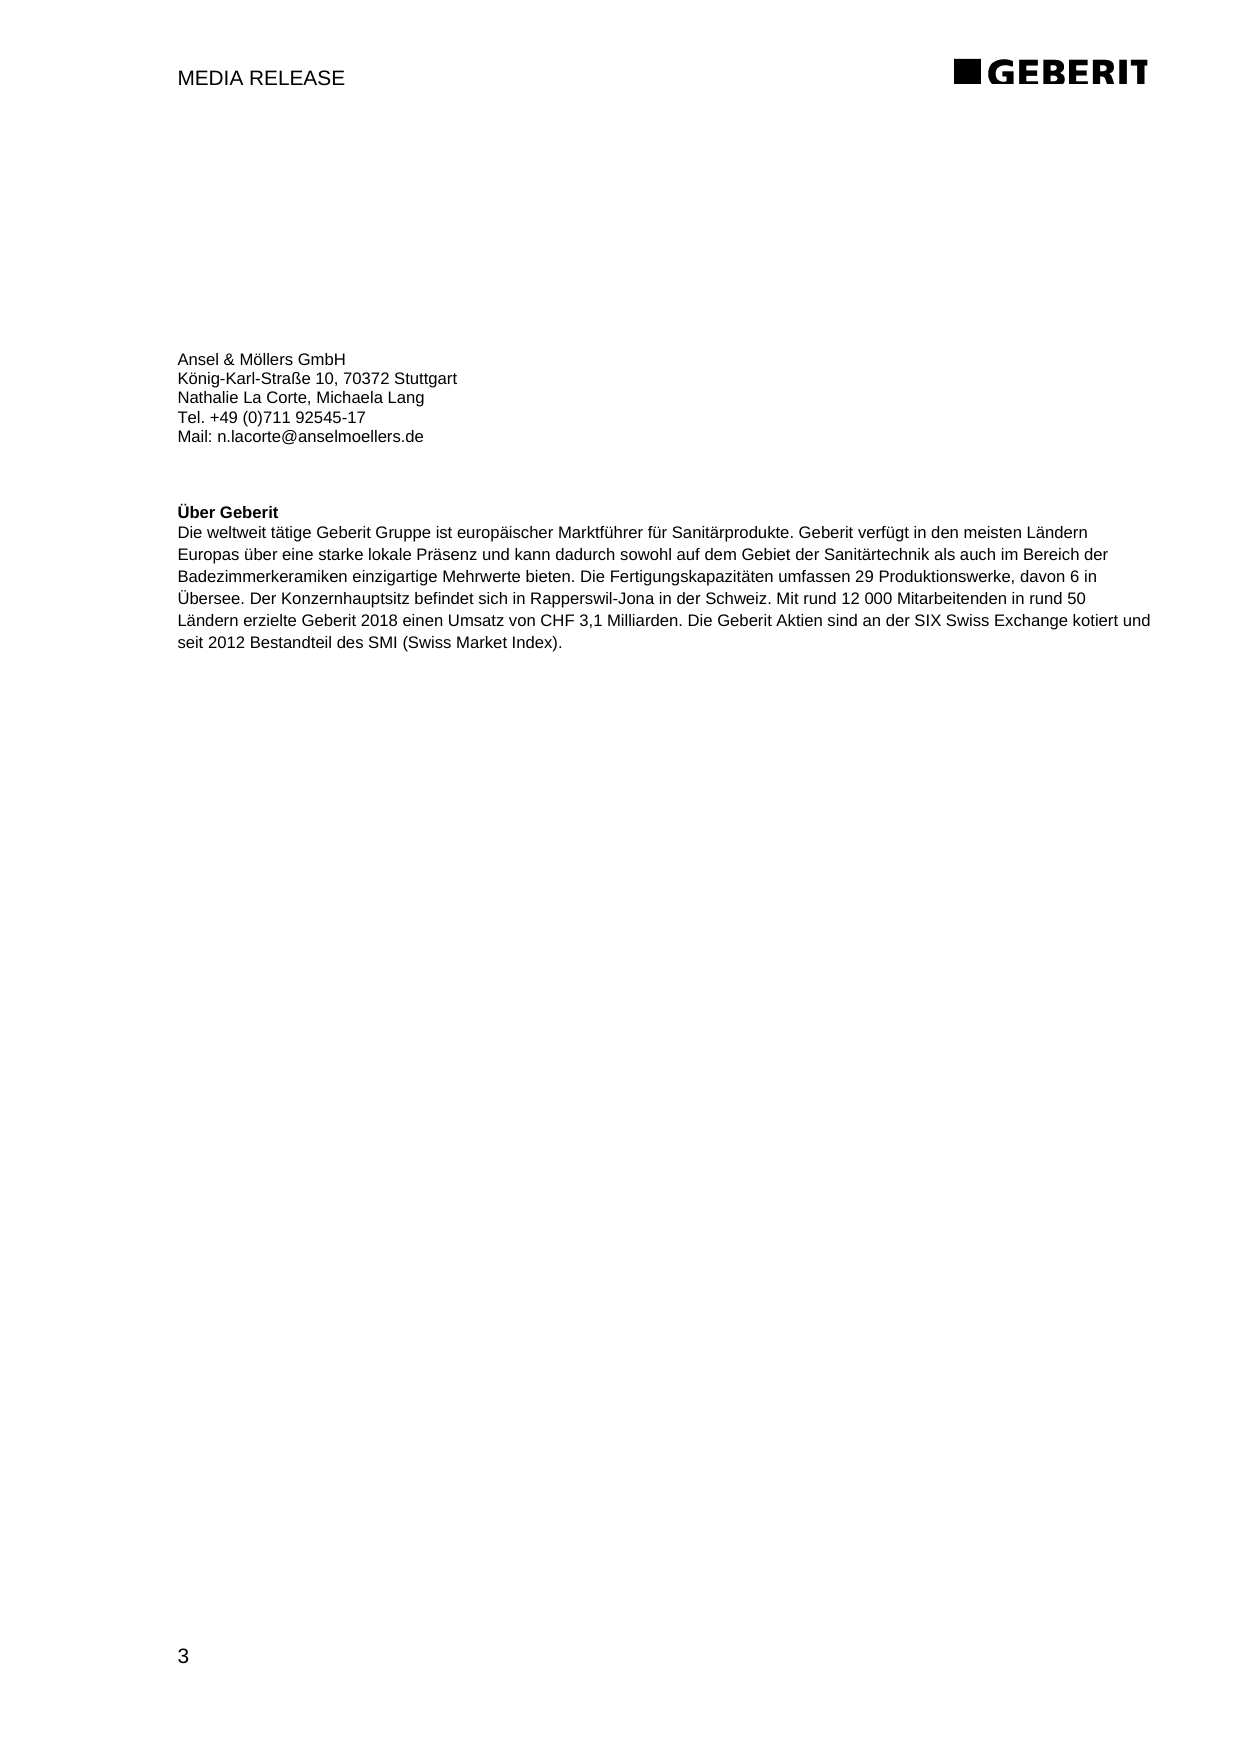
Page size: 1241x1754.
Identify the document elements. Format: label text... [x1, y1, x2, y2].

picture [953, 58, 1148, 84]
text Die weltweit tätige Geberit Gruppe ist europäischer Marktführer für Sanitärprodukte. Geberit verfügt in den meisten Ländern Europas über eine starke lokale Präsenz und kann dadurch sowohl auf dem Gebiet der Sanitärtechnik als auch im Bereich der Badezimmerkeramiken einzigartige Mehrwerte bieten. Die Fertigungskapazitäten umfassen 29 Produktionswerke, davon 6 in Übersee. Der Konzernhauptsitz befindet sich in Rapperswil-Jona in der Schweiz. Mit rund 12 000 Mitarbeitenden in rund 50 Ländern erzielte Geberit 2018 einen Umsatz von CHF 3,1 Milliarden. Die Geberit Aktien sind an der SIX Swiss Exchange kotiert und seit 2012 Bestandteil des SMI (Swiss Market Index). [177, 523, 1152, 652]
text Über Geberit [177, 503, 1152, 522]
text Ansel & Möllers GmbH König-Karl-Straße 10, 70372 Stuttgart Nathalie La Corte, Michaela Lang Tel. +49 (0)711 92545-17 [177, 350, 1152, 427]
text Mail: n.lacorte@anselmoellers.de [177, 427, 1152, 446]
